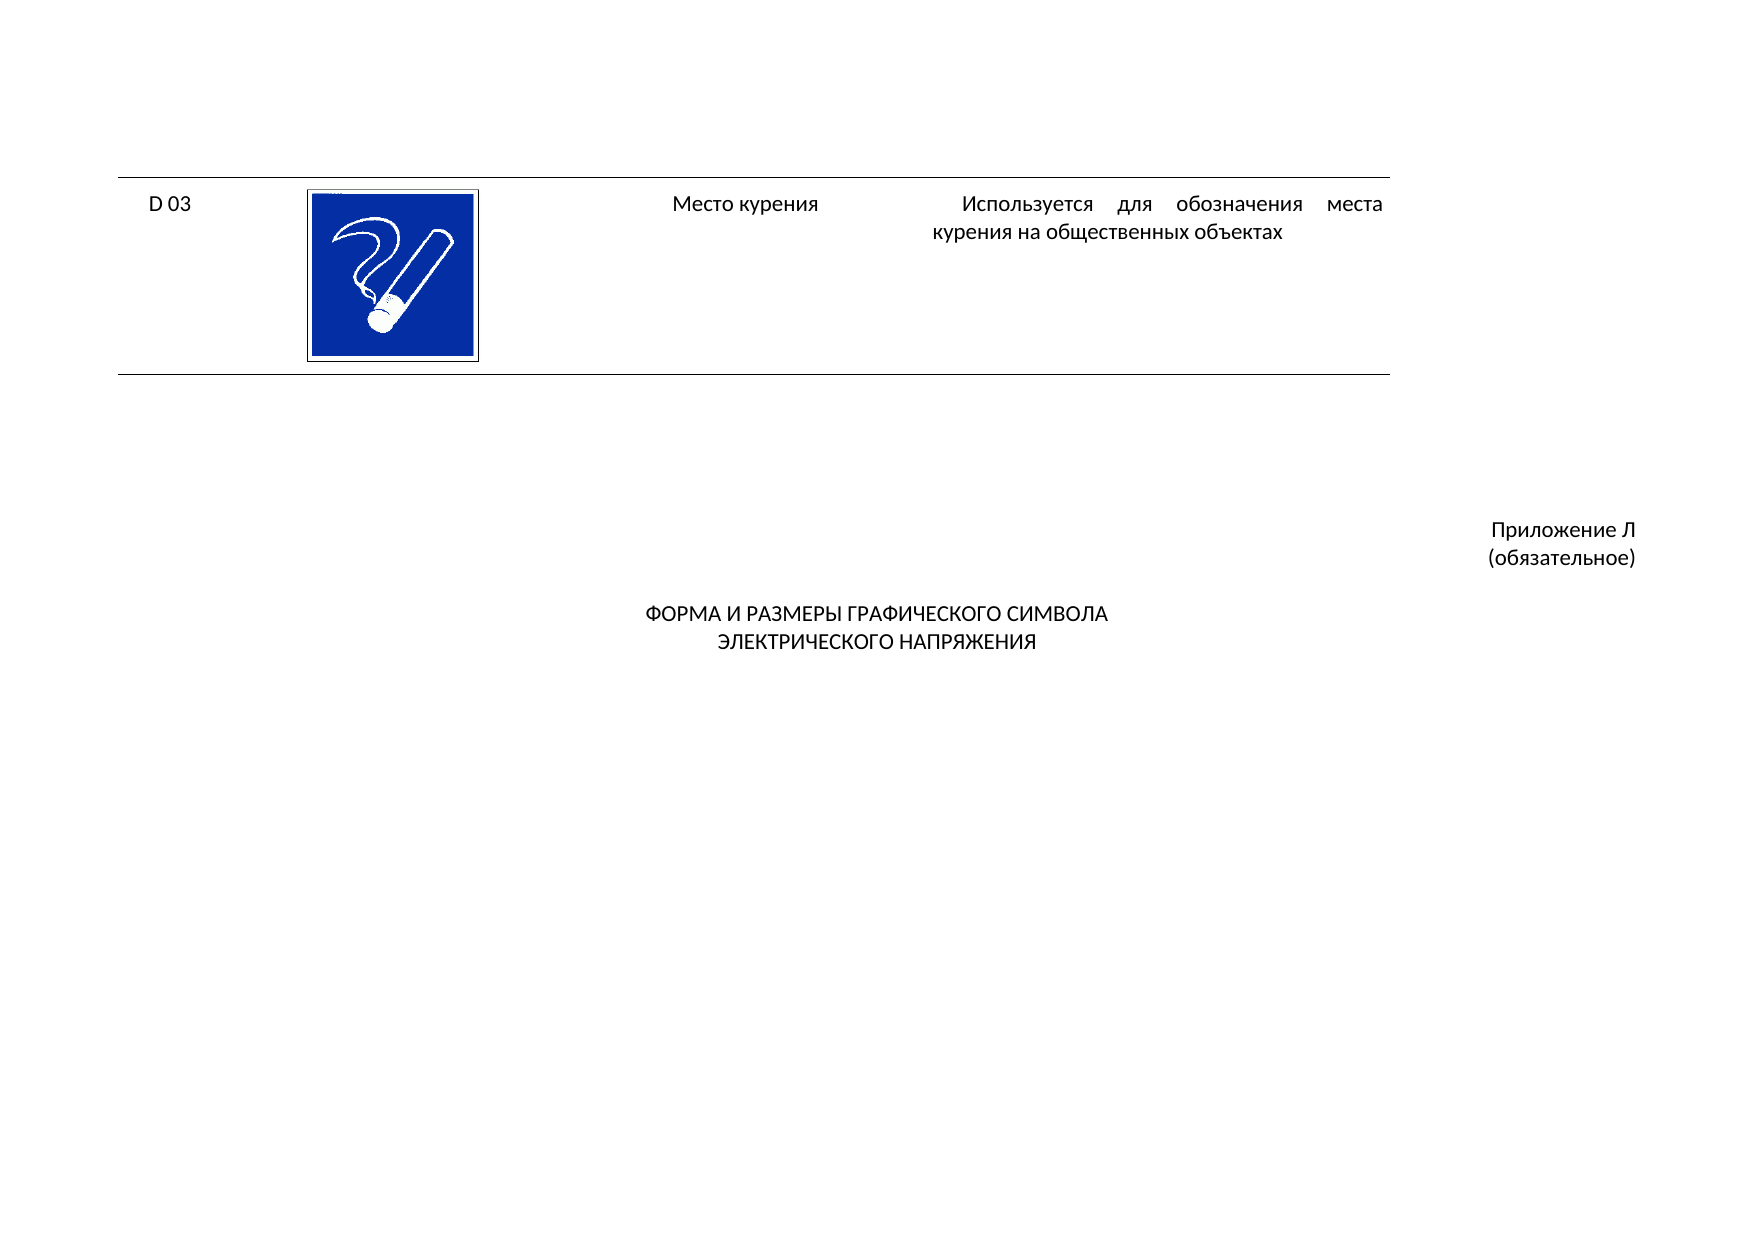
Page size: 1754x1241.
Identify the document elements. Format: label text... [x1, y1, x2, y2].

table_cell D 03 [118, 178, 221, 374]
text ФОРМА И РАЗМЕРЫ ГРАФИЧЕСКОГО СИМВОЛА [118, 599, 1636, 627]
table_cell Используется для обозначения места курения на общественных объектах [926, 178, 1390, 374]
table_cell [221, 178, 565, 374]
text (обязательное) [118, 543, 1636, 571]
picture [305, 188, 481, 364]
table_cell Место курения [565, 178, 926, 374]
text ЭЛЕКТРИЧЕСКОГО НАПРЯЖЕНИЯ [118, 627, 1636, 655]
text Приложение Л [118, 515, 1636, 543]
